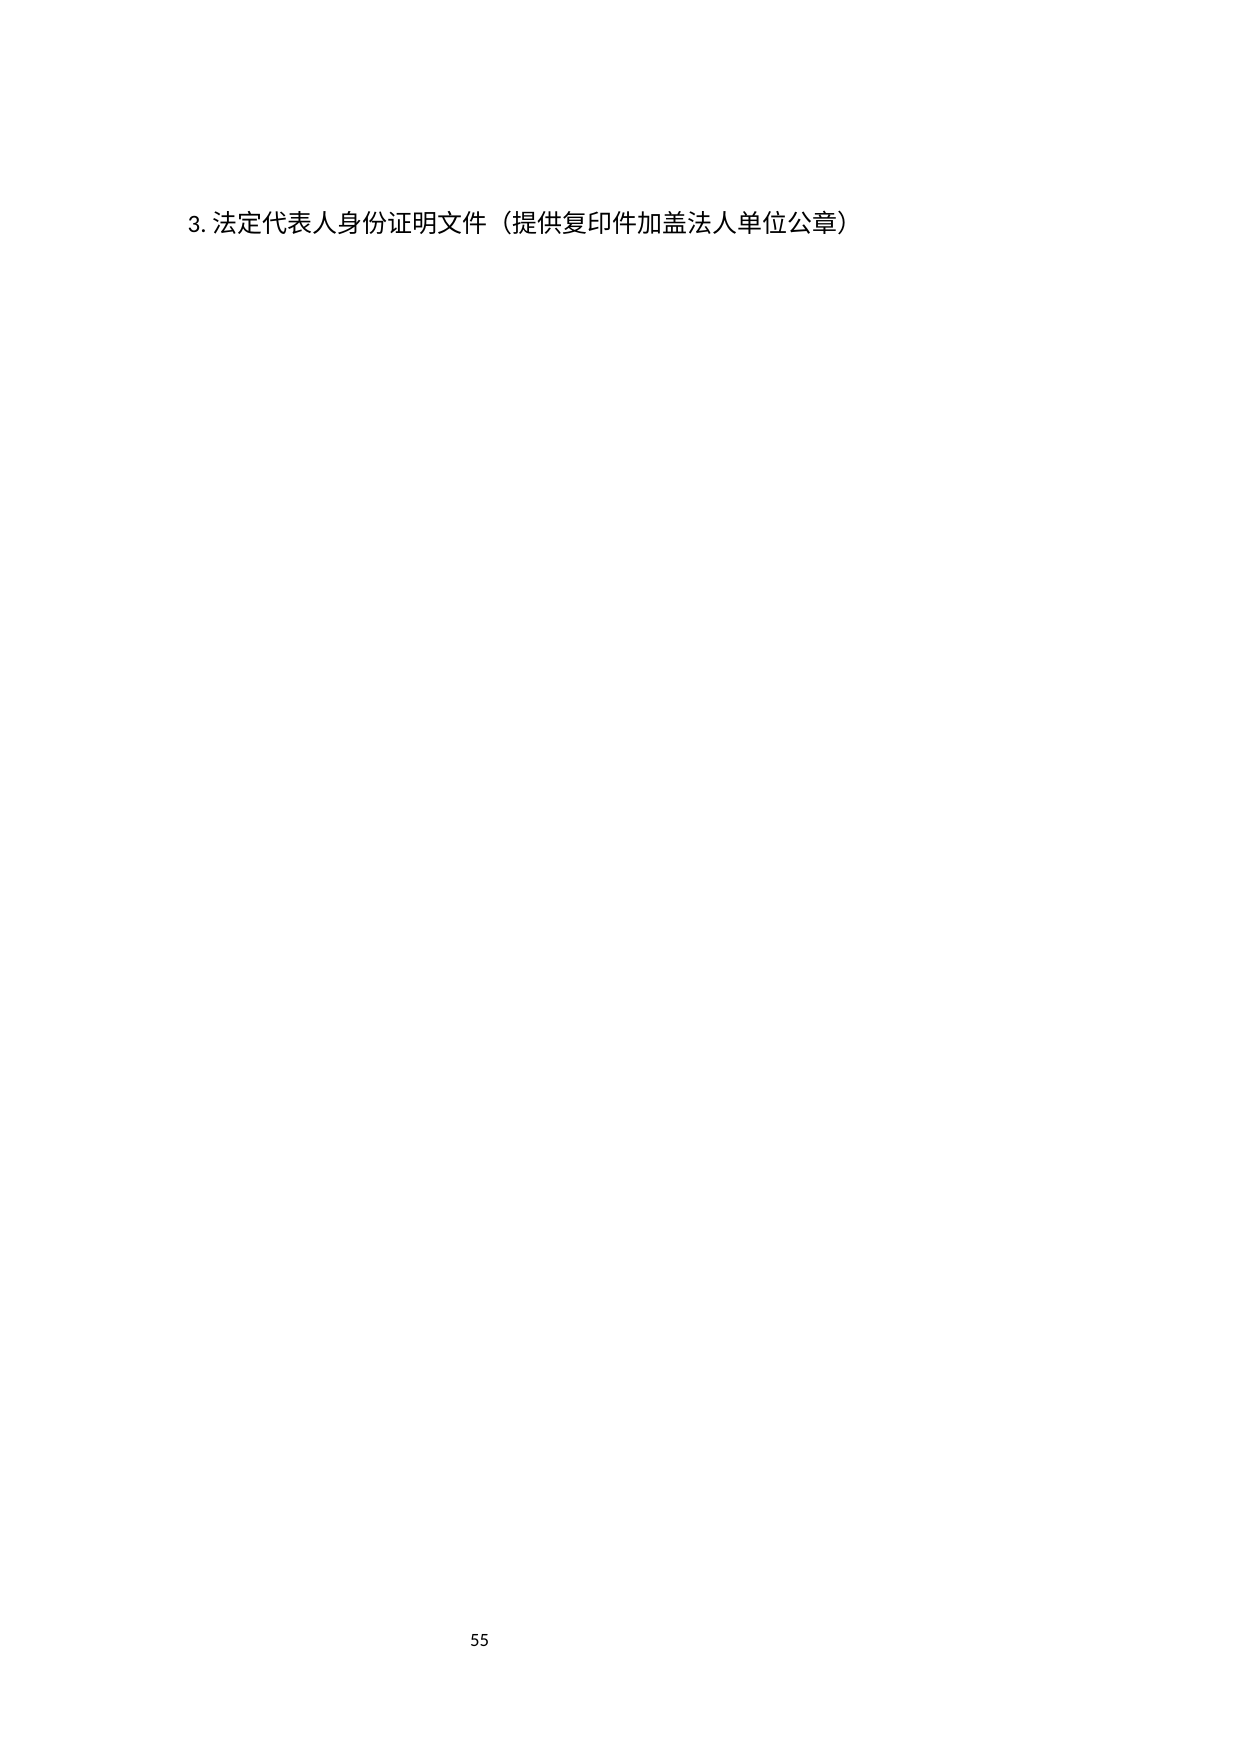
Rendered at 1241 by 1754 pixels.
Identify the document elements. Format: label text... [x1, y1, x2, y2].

subtitle 法定代表人身份证明文件（提供复印件加盖法人单位公章） [187, 189, 1053, 254]
